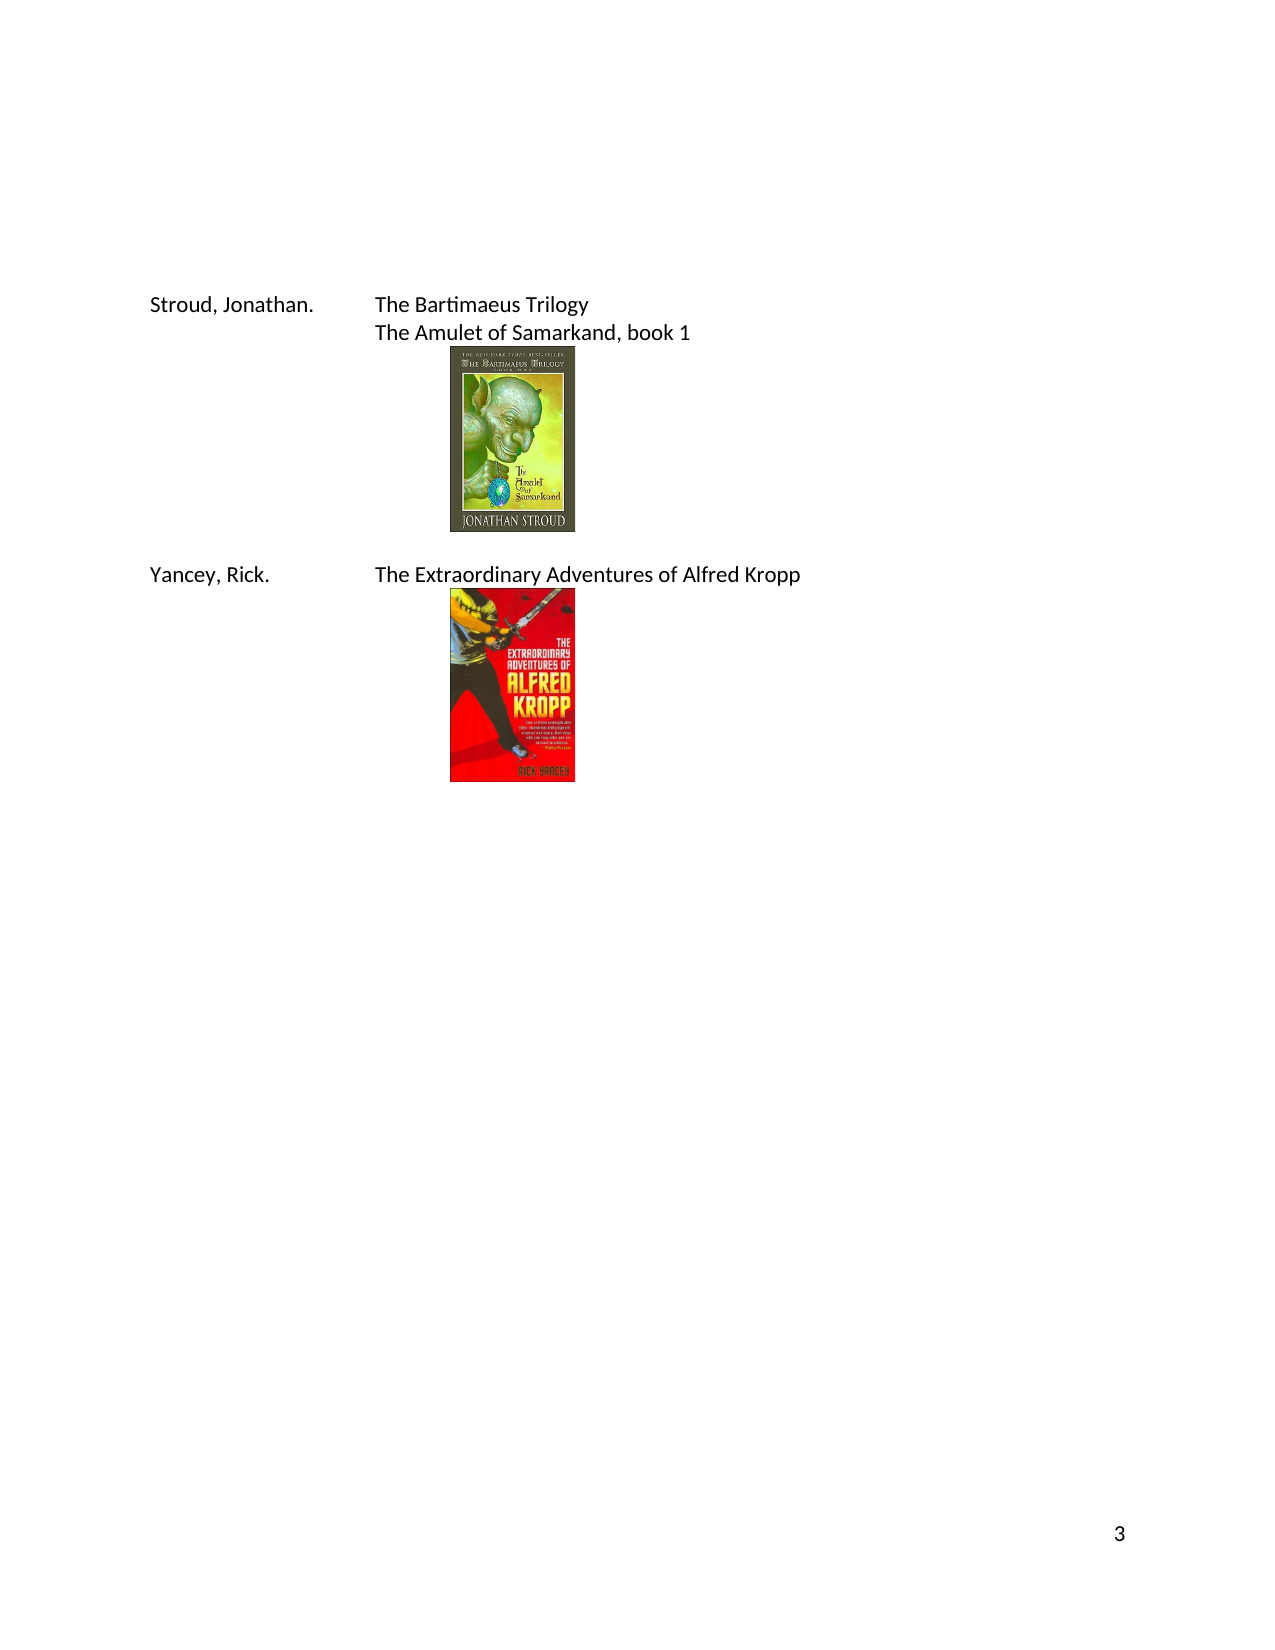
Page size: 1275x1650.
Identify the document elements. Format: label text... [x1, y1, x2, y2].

text The Amulet of Samarkand, book 1 [150, 318, 1125, 346]
text Yancey, Rick. The Extraordinary Adventures of Alfred Kropp [150, 560, 1125, 588]
picture [450, 346, 575, 532]
text Stroud, Jonathan. The Bartimaeus Trilogy [150, 290, 1125, 318]
picture [450, 588, 575, 782]
